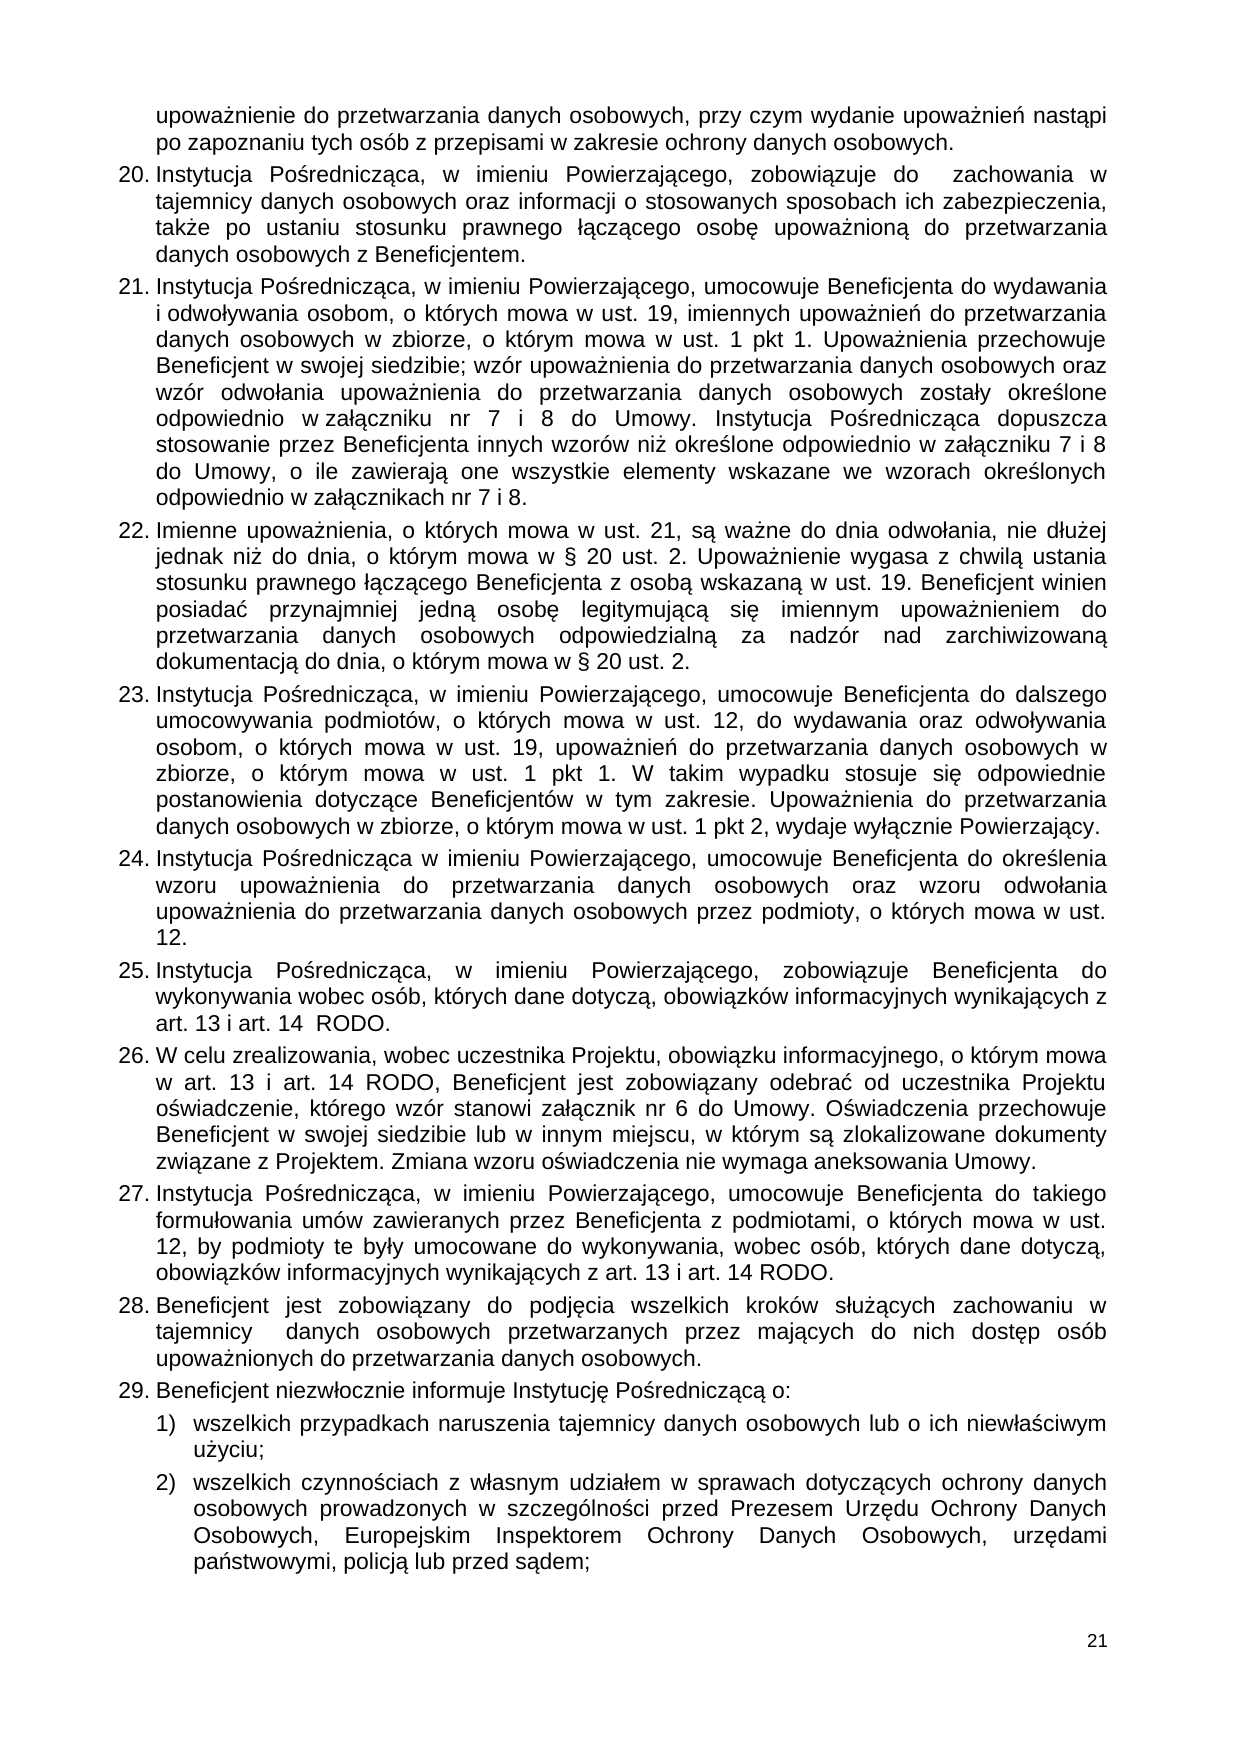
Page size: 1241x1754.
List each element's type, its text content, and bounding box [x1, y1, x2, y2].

list Instytucja Pośrednicząca, w imieniu Powierzającego, zobowiązuje Beneficjenta do wykonywania wobec osób, których dane dotyczą, obowiązków informacyjnych wynikających z art. 13 i art. 14 RODO. [118, 957, 1107, 1036]
list wszelkich czynnościach z własnym udziałem w sprawach dotyczących ochrony danych osobowych prowadzonych w szczególności przed Prezesem Urzędu Ochrony Danych Osobowych, Europejskim Inspektorem Ochrony Danych Osobowych, urzędami państwowymi, policją lub przed sądem; [156, 1469, 1107, 1574]
list Instytucja Pośrednicząca, w imieniu Powierzającego, umocowuje Beneficjenta do wydawania i odwoływania osobom, o których mowa w ust. 19, imiennych upoważnień do przetwarzania danych osobowych w zbiorze, o którym mowa w ust. 1 pkt 1. Upoważnienia przechowuje Beneficjent w swojej siedzibie; wzór upoważnienia do przetwarzania danych osobowych oraz wzór odwołania upoważnienia do przetwarzania danych osobowych zostały określone odpowiednio w załączniku nr 7 i 8 do Umowy. Instytucja Pośrednicząca dopuszcza stosowanie przez Beneficjenta innych wzorów niż określone odpowiednio w załączniku 7 i 8 do Umowy, o ile zawierają one wszystkie elementy wskazane we wzorach określonych odpowiednio w załącznikach nr 7 i 8. [118, 273, 1107, 510]
list Instytucja Pośrednicząca, w imieniu Powierzającego, umocowuje Beneficjenta do takiego formułowania umów zawieranych przez Beneficjenta z podmiotami, o których mowa w ust. 12, by podmioty te były umocowane do wykonywania, wobec osób, których dane dotyczą, obowiązków informacyjnych wynikających z art. 13 i art. 14 RODO. [118, 1180, 1107, 1286]
list Imienne upoważnienia, o których mowa w ust. 21, są ważne do dnia odwołania, nie dłużej jednak niż do dnia, o którym mowa w § 20 ust. 2. Upoważnienie wygasa z chwilą ustania stosunku prawnego łączącego Beneficjenta z osobą wskazaną w ust. 19. Beneficjent winien posiadać przynajmniej jedną osobę legitymującą się imiennym upoważnieniem do przetwarzania danych osobowych odpowiedzialną za nadzór nad zarchiwizowaną dokumentacją do dnia, o którym mowa w § 20 ust. 2. [118, 517, 1107, 675]
list W celu zrealizowania, wobec uczestnika Projektu, obowiązku informacyjnego, o którym mowa w art. 13 i art. 14 RODO, Beneficjent jest zobowiązany odebrać od uczestnika Projektu oświadczenie, którego wzór stanowi załącznik nr 6 do Umowy. Oświadczenia przechowuje Beneficjent w swojej siedzibie lub w innym miejscu, w którym są zlokalizowane dokumenty związane z Projektem. Zmiana wzoru oświadczenia nie wymaga aneksowania Umowy. [118, 1042, 1107, 1174]
list Instytucja Pośrednicząca w imieniu Powierzającego, umocowuje Beneficjenta do określenia wzoru upoważnienia do przetwarzania danych osobowych oraz wzoru odwołania upoważnienia do przetwarzania danych osobowych przez podmioty, o których mowa w ust. 12. [118, 845, 1107, 951]
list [118, 102, 1107, 155]
list Instytucja Pośrednicząca, w imieniu Powierzającego, zobowiązuje do zachowania w tajemnicy danych osobowych oraz informacji o stosowanych sposobach ich zabezpieczenia, także po ustaniu stosunku prawnego łączącego osobę upoważnioną do przetwarzania danych osobowych z Beneficjentem. [118, 161, 1107, 267]
list Beneficjent jest zobowiązany do podjęcia wszelkich kroków służących zachowaniu w tajemnicy danych osobowych przetwarzanych przez mających do nich dostęp osób upoważnionych do przetwarzania danych osobowych. [118, 1292, 1107, 1371]
list wszelkich przypadkach naruszenia tajemnicy danych osobowych lub o ich niewłaściwym użyciu; [156, 1410, 1107, 1463]
list Instytucja Pośrednicząca, w imieniu Powierzającego, umocowuje Beneficjenta do dalszego umocowywania podmiotów, o których mowa w ust. 12, do wydawania oraz odwoływania osobom, o których mowa w ust. 19, upoważnień do przetwarzania danych osobowych w zbiorze, o którym mowa w ust. 1 pkt 1. W takim wypadku stosuje się odpowiednie postanowienia dotyczące Beneficjentów w tym zakresie. Upoważnienia do przetwarzania danych osobowych w zbiorze, o którym mowa w ust. 1 pkt 2, wydaje wyłącznie Powierzający. [118, 681, 1107, 839]
list Beneficjent niezwłocznie informuje Instytucję Pośredniczącą o: [118, 1377, 1107, 1404]
